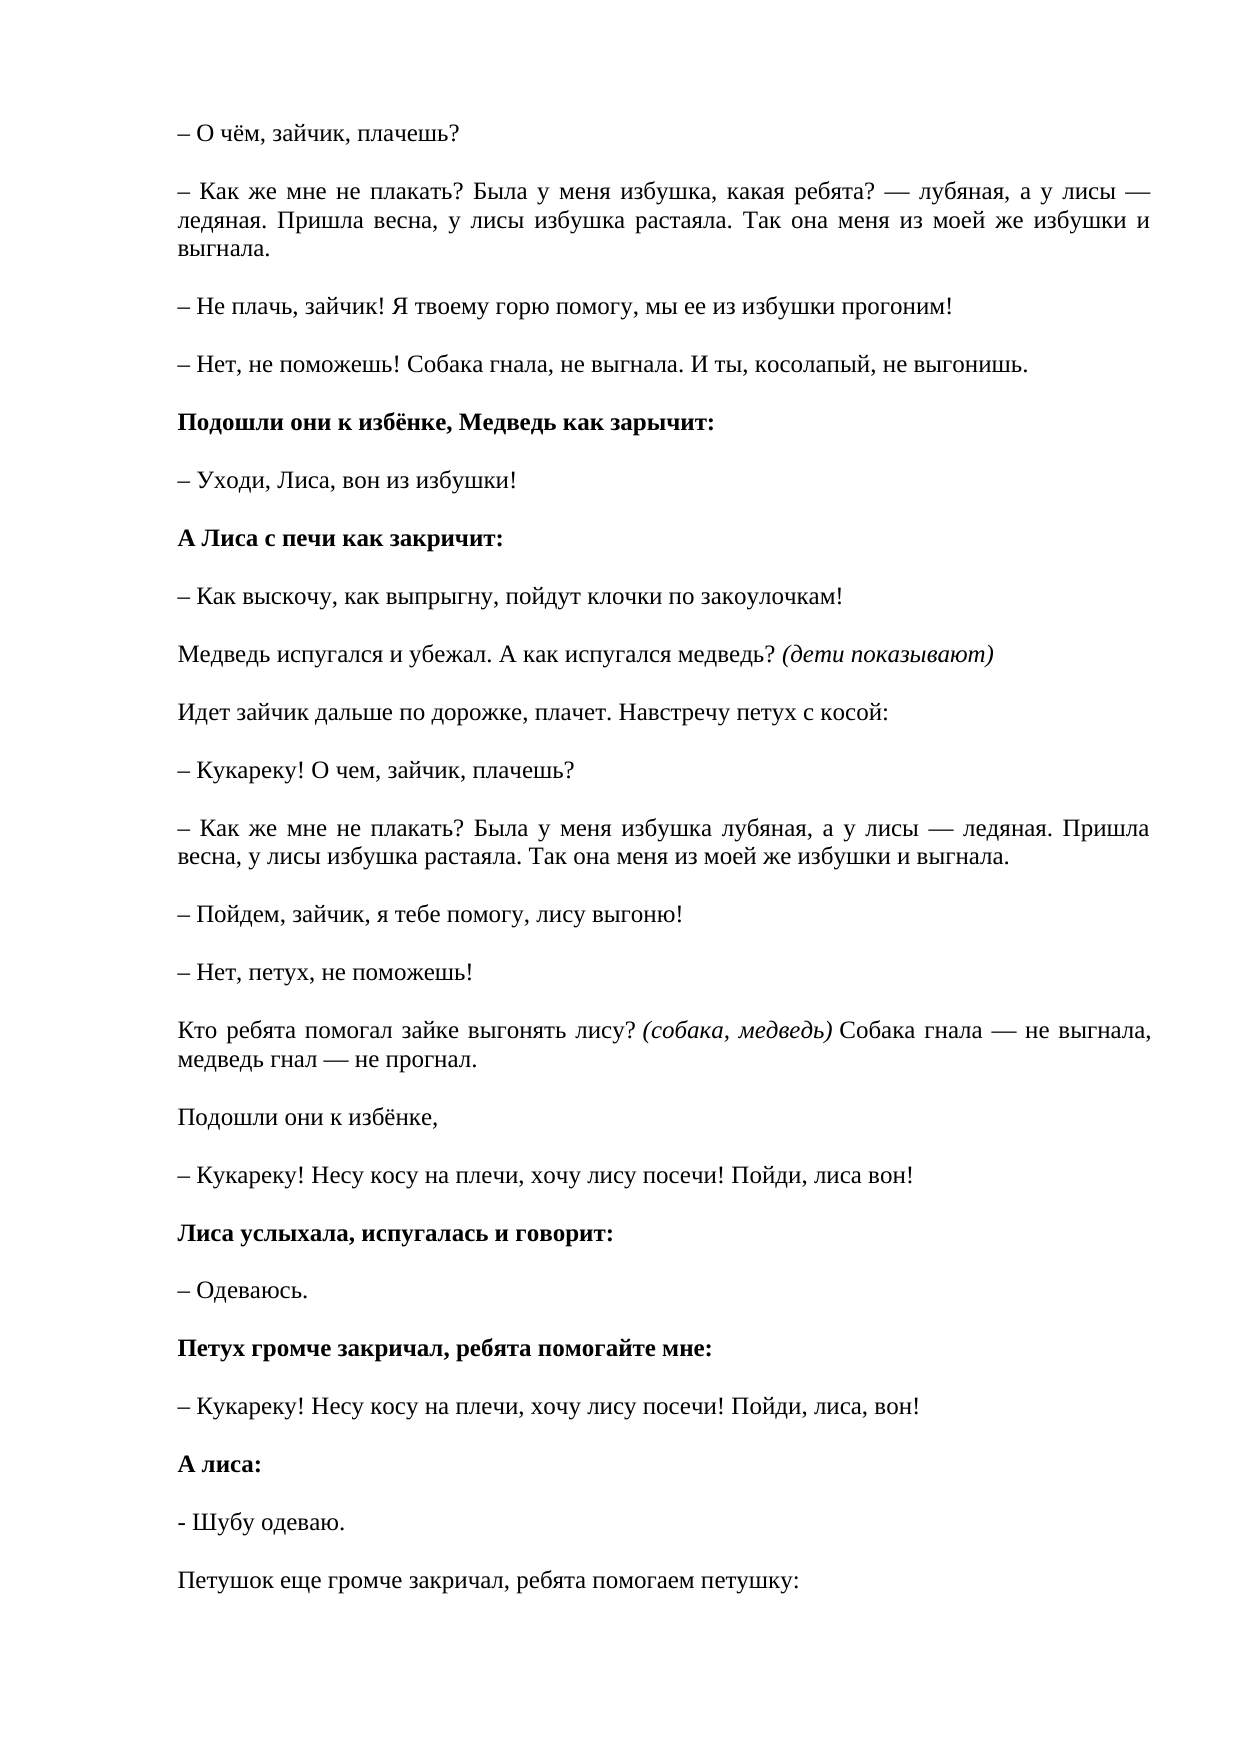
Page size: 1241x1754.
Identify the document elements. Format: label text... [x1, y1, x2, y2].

text – Кукареку! Несу косу на плечи, хочу лису посечи! Пойди, лиса вон! [177, 1160, 1152, 1188]
text А Лиса с печи как закричит: [177, 523, 1152, 552]
text – Как же мне не плакать? Была у меня избушка, какая ребята? — лубяная, а у лисы — ледяная. Пришла весна, у лисы избушка растаяла. Так она меня из моей же избушки и выгнала. [177, 176, 1152, 262]
text Петушок еще громче закричал, ребята помогаем петушку: [177, 1565, 1152, 1594]
text Петух громче закричал, ребята помогайте мне: [177, 1333, 1152, 1362]
text – О чём, зайчик, плачешь? [177, 118, 1152, 147]
text – Как выскочу, как выпрыгну, пойдут клочки по закоулочкам! [177, 581, 1152, 610]
text – Как же мне не плакать? Была у меня избушка лубяная, а у лисы — ледяная. Пришла весна, у лисы избушка растаяла. Так она меня из моей же избушки и выгнала. [177, 813, 1152, 870]
text – Кукареку! O чем, зайчик, плачешь? [177, 755, 1152, 783]
text – Уходи, Лиса, вон из избушки! [177, 465, 1152, 494]
text Медведь испугался и убежал. А как испугался медведь? (дети показывают) [177, 639, 1152, 668]
text Идет зайчик дальше по дорожке, плачет. Навстречу петух с косой: [177, 697, 1152, 726]
text – Нет, не поможешь! Собака гнала, не выгнала. И ты, косолапый, не выгонишь. [177, 349, 1152, 378]
text Подошли они к избёнке, Медведь как зарычит: [177, 407, 1152, 436]
text А лиса: [177, 1449, 1152, 1478]
text – Одеваюсь. [177, 1276, 1152, 1304]
text – Не плачь, зайчик! Я твоему горю помогу, мы ее из избушки прогоним! [177, 291, 1152, 320]
text – Пойдем, зайчик, я тебе помогу, лису выгоню! [177, 899, 1152, 928]
text Кто ребята помогал зайке выгонять лису? (собака, медведь) Собака гнала — не выгнала, медведь гнал — не прогнал. [177, 1015, 1152, 1073]
text Лиса услыхала, испугалась и говорит: [177, 1218, 1152, 1246]
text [177, 1391, 1152, 1420]
text Подошли они к избёнке, [177, 1102, 1152, 1131]
text - Шубу одеваю. [177, 1507, 1152, 1536]
text – Нет, петух, не поможешь! [177, 957, 1152, 986]
